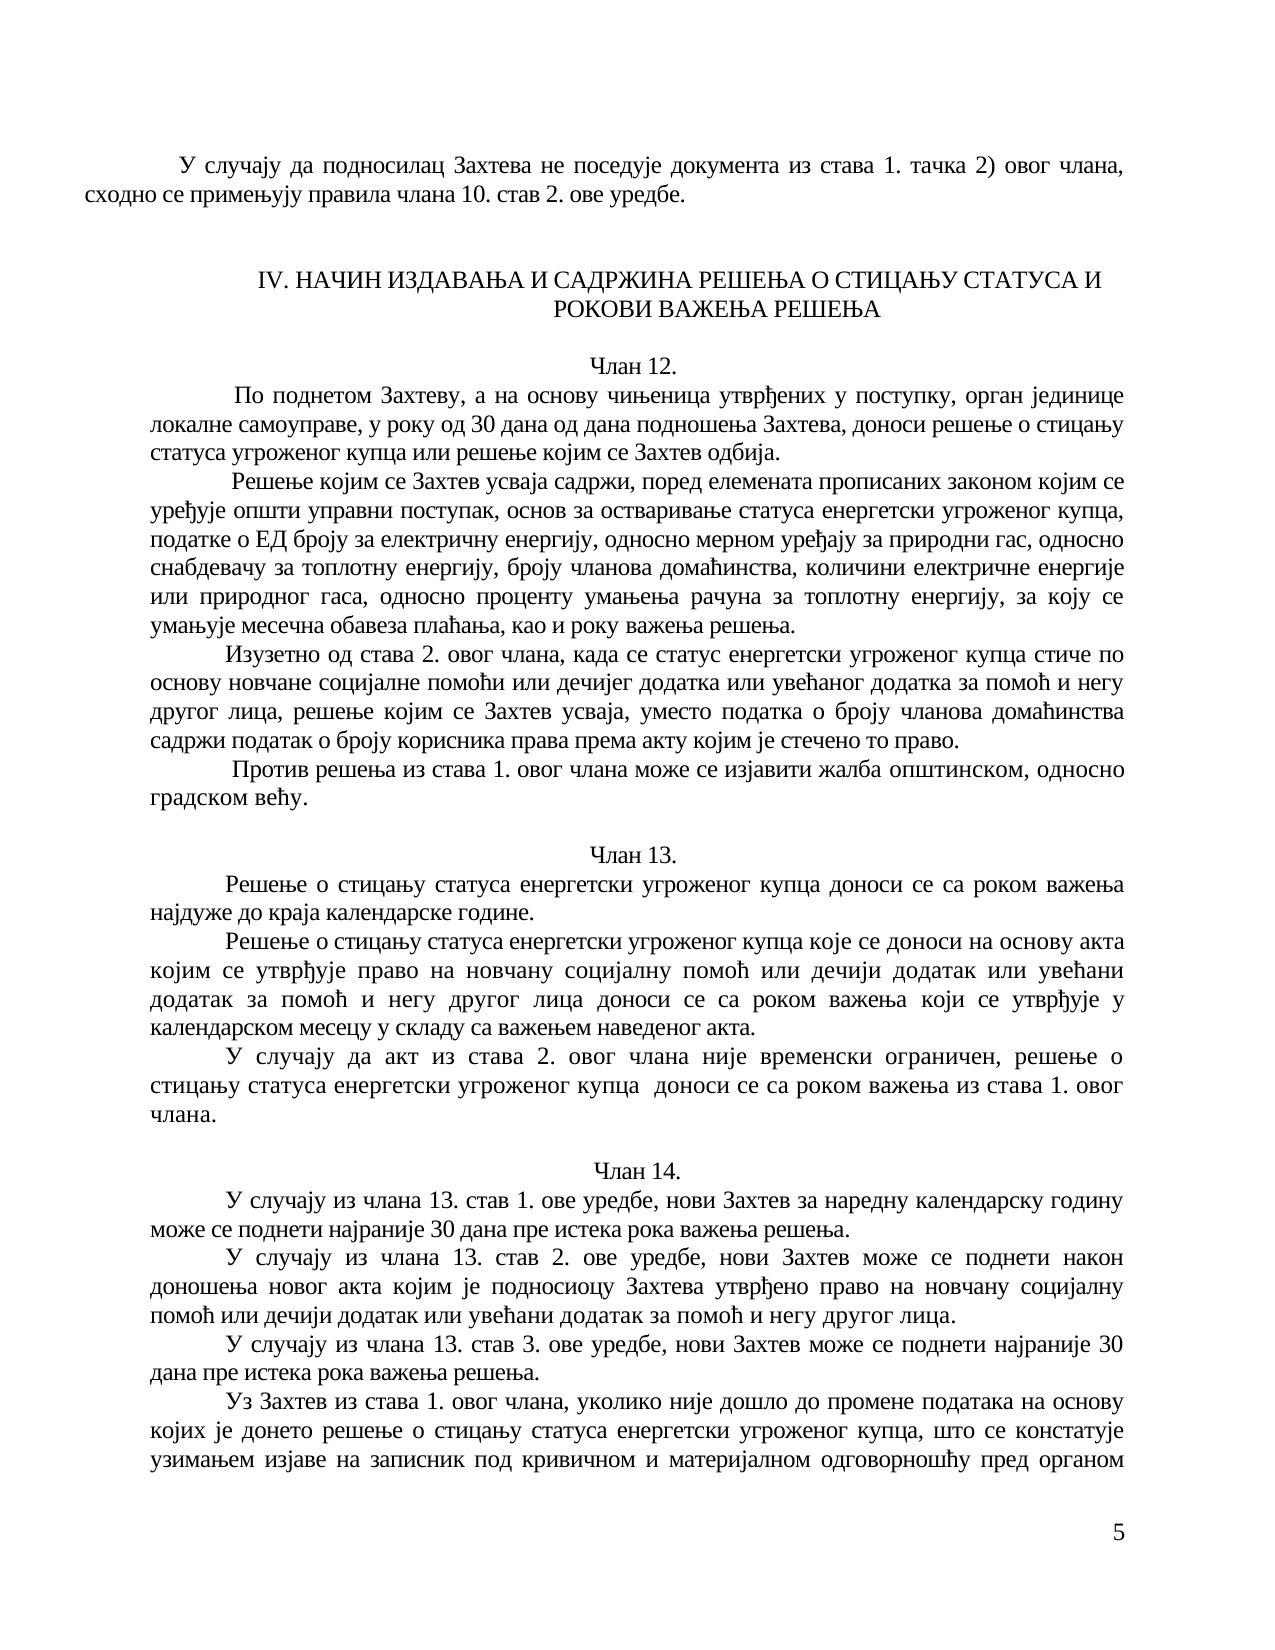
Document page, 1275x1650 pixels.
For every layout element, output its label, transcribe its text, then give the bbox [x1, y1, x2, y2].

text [150, 1386, 1125, 1472]
text Члан 14. [150, 1156, 1125, 1185]
text Решење о стицању статуса енергетски угроженог купца доноси се са роком важења најдуже до краја календарске године. [150, 869, 1125, 926]
subtitle Члан 12. [150, 351, 1117, 380]
text У случају из члана 13. став 2. ове уредбе, нови Захтев може се поднети након доношења новог акта којим је подносиоцу Захтева утврђено право на новчану социјалну помоћ или дечији додатак или увећани додатак за помоћ и негу другог лица. [150, 1242, 1125, 1329]
text У случају из члана 13. став 1. ове уредбе, нови Захтев за наредну календарску годину може се поднети најраније 30 дана пре истека рока важења решења. [150, 1185, 1125, 1242]
text Решење којим се Захтев усваја садржи, поред елемената прописаних законом којим се уређује општи управни поступак, основ за остваривање статуса енергетски угроженог купца, податке о ЕД броју за електричну енергију, односно мерном уређају за природни гас, односно снабдевачу за топлотну енергију, броју чланова домаћинства, количини електричне енергије или природног гаса, односно проценту умањења рачуна за топлотну енергију, за коју се умањује месечна обавеза плаћања, као и року важења решења. [150, 466, 1125, 639]
text По поднетом Захтеву, а на основу чињеница утврђених у поступку, орган јединице локалне самоуправе, у року од 30 дана од дана подношења Захтева, доноси решење о стицању статуса угроженог купца или решење којим се Захтев одбија. [150, 380, 1125, 466]
text Против решења из става 1. овог члана може се изјавити жалба општинском, односно градском већу. [150, 754, 1125, 811]
text Изузетно од става 2. овог члана, када се статус енергетски угроженог купца стиче по основу новчане социјалне помоћи или дечијег додатка или увећаног додатка за помоћ и негу другог лица, решење којим се Захтев усваја, уместо податка о броју чланова домаћинства садржи податак о броју корисника права према акту којим је стечено то право. [150, 639, 1125, 754]
text У случају из члана 13. став 3. ове уредбе, нови Захтев може се поднети најраније 30 дана пре истека рока важења решења. [150, 1329, 1125, 1386]
text У случају да акт из става 2. овог члана није временски ограничен, решење о стицању статуса енергетски угроженог купца доноси се са роком важења из става 1. овог члана. [150, 1041, 1125, 1127]
subtitle НАЧИН ИЗДАВАЊА И САДРЖИНА РЕШЕЊА О СТИЦАЊУ СТАТУСА И РОКОВИ ВАЖЕЊА РЕШЕЊА [234, 265, 1125, 322]
subtitle Члан 13. [150, 840, 1117, 869]
text У случају да подносилац Захтева не поседује документа из става 1. тачка 2) овог члана, сходно се примењују правила члана 10. став 2. ове уредбе. [84, 150, 1125, 207]
text Решење о стицању статуса енергетски угроженог купца које се доноси на основу акта којим се утврђује право на новчану социјалну помоћ или дечији додатак или увећани додатак за помоћ и негу другог лица доноси се са роком важења који се утврђује у календарском месецу у складу са важењем наведеног акта. [150, 926, 1125, 1041]
